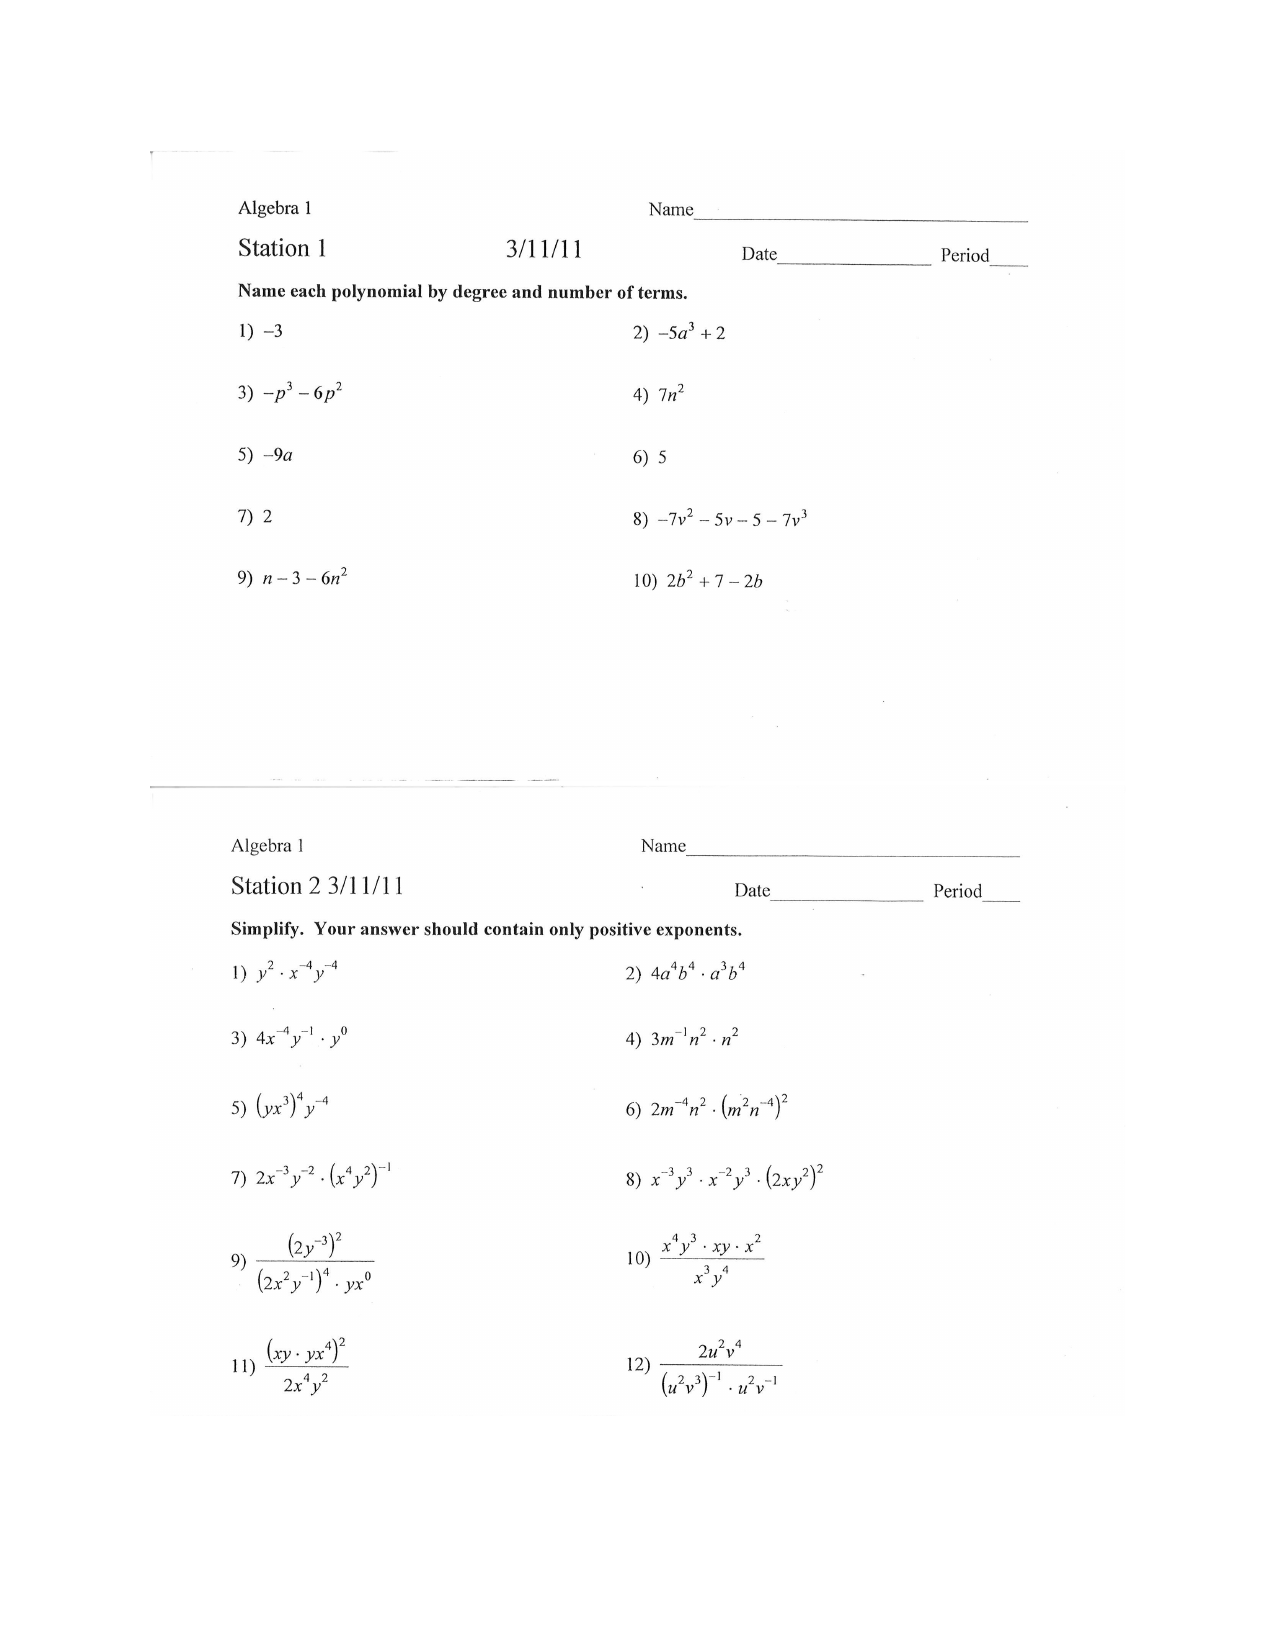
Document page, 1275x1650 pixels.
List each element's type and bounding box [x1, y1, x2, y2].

picture [150, 150, 1125, 781]
picture [150, 785, 1125, 1416]
